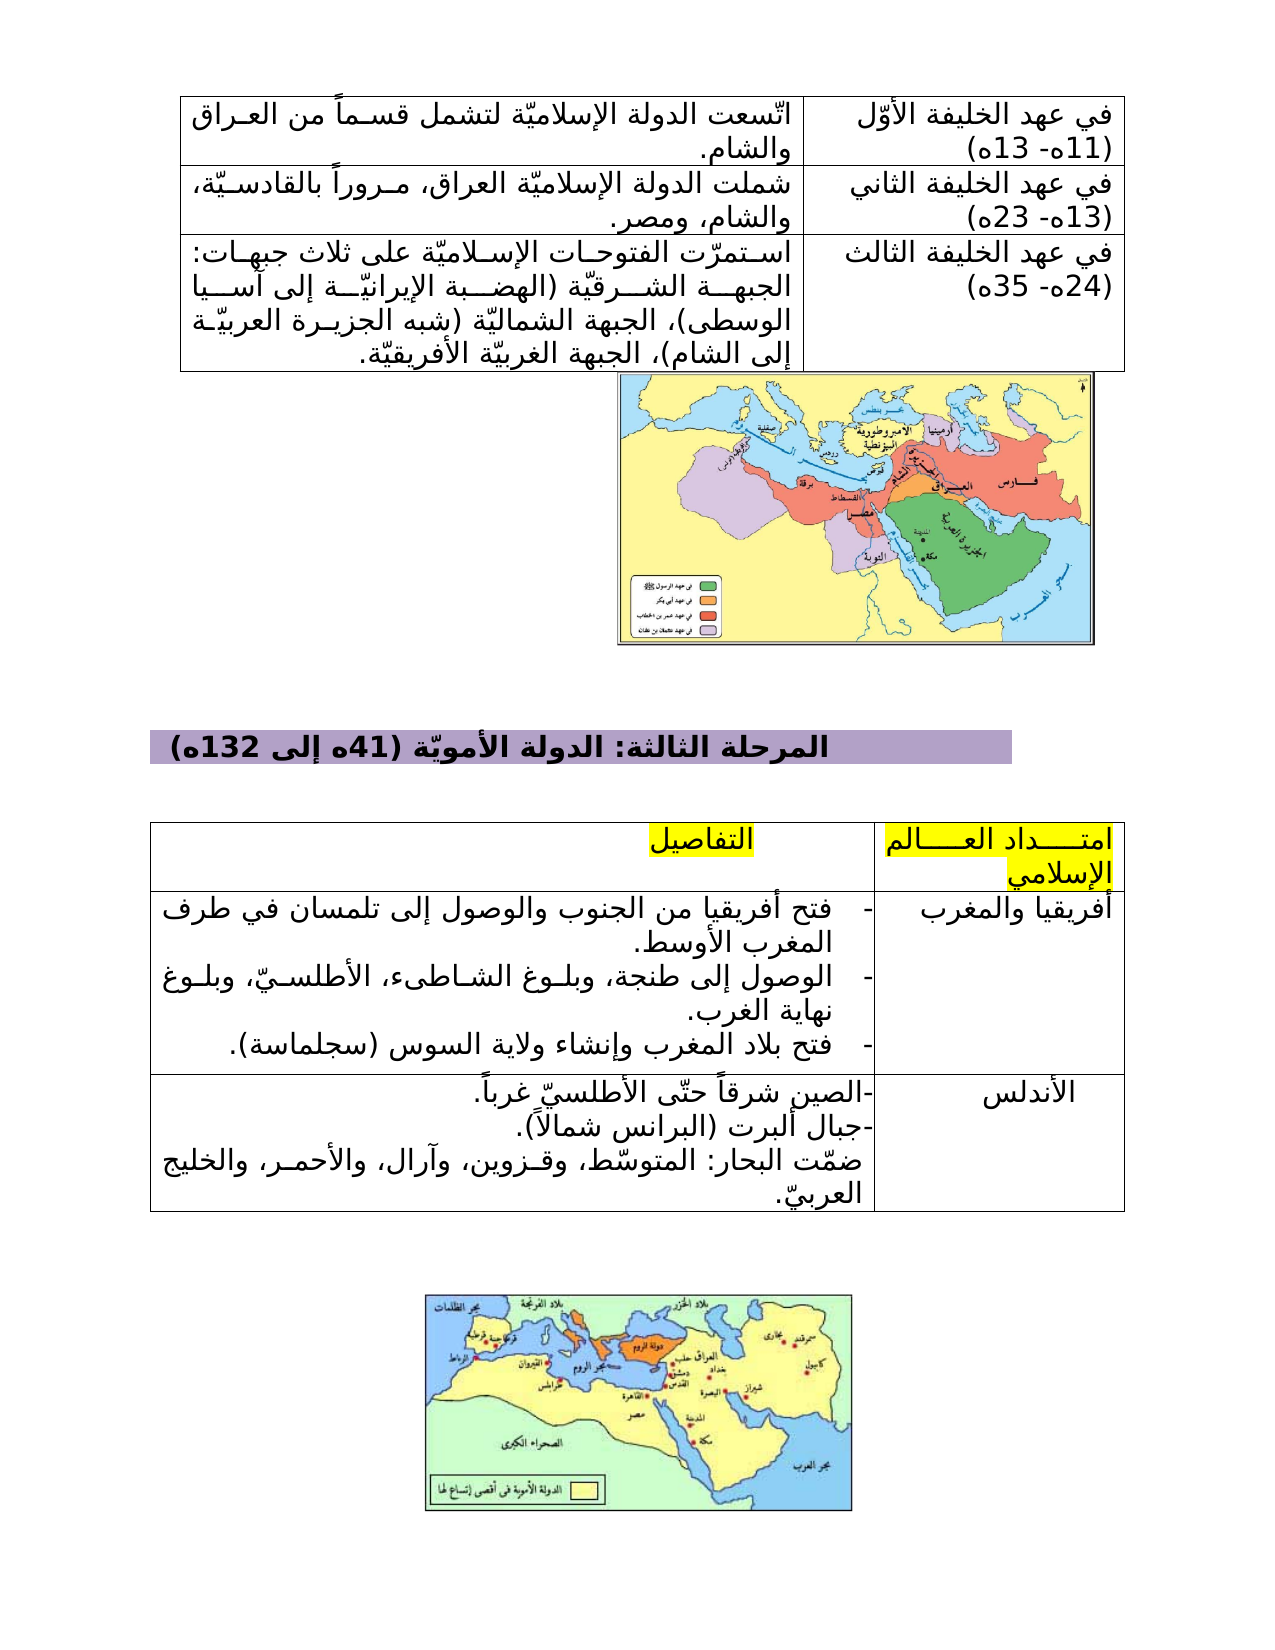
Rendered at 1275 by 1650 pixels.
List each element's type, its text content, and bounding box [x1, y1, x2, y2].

table_header امتداد العالم الإسلامي [875, 823, 1007, 891]
picture [419, 1291, 855, 1521]
table_cell الأندلس [875, 1075, 1124, 1211]
picture [617, 371, 1096, 646]
table_cell في عهد الخليفة الثالث (24ه- 35ه) [804, 235, 1124, 371]
table_cell في عهد الخليفة الثاني (13ه- 23ه) [804, 166, 1124, 234]
table_header في عهد الخليفة الأوّل (11ه- 13ه) [804, 97, 1124, 165]
table_cell الصين شرقاً حتّى الأطلسيّ غرباً. جبال ألبرت (البرانس شمالاً). ضمّت البحار: المتوسّط، وقزوين، وآرال، والأحمر، والخليج العربيّ. [151, 1075, 874, 1211]
table_cell فتح أفريقيا من الجنوب والوصول إلى تلمسان في طرف المغرب الأوسط. الوصول إلى طنجة، وبلوغ الشاطىء، الأطلسيّ، وبلوغ نهاية الغرب. فتح بلاد المغرب وإنشاء ولاية السوس (سجلماسة). [151, 892, 874, 1074]
table_cell استمرّت الفتوحات الإسلاميّة على ثلاث جبهات: الجبهة الشرقيّة (الهضبة الإيرانيّة إلى آسيا الوسطى)، الجبهة الشماليّة (شبه الجزيرة العربيّة إلى الشام)، الجبهة الغربيّة الأفريقيّة. [181, 235, 803, 371]
table_header اتّسعت الدولة الإسلاميّة لتشمل قسماً من العراق والشام. [181, 97, 803, 165]
table_header التفاصيل [151, 823, 874, 891]
table_cell شملت الدولة الإسلاميّة العراق، مروراً بالقادسيّة، والشام، ومصر. [181, 166, 803, 234]
list المرحلة الثالثة: الدولة الأمويّة (41ه إلى 132ه) [150, 730, 1012, 764]
table_cell أفريقيا والمغرب [875, 892, 1124, 1074]
